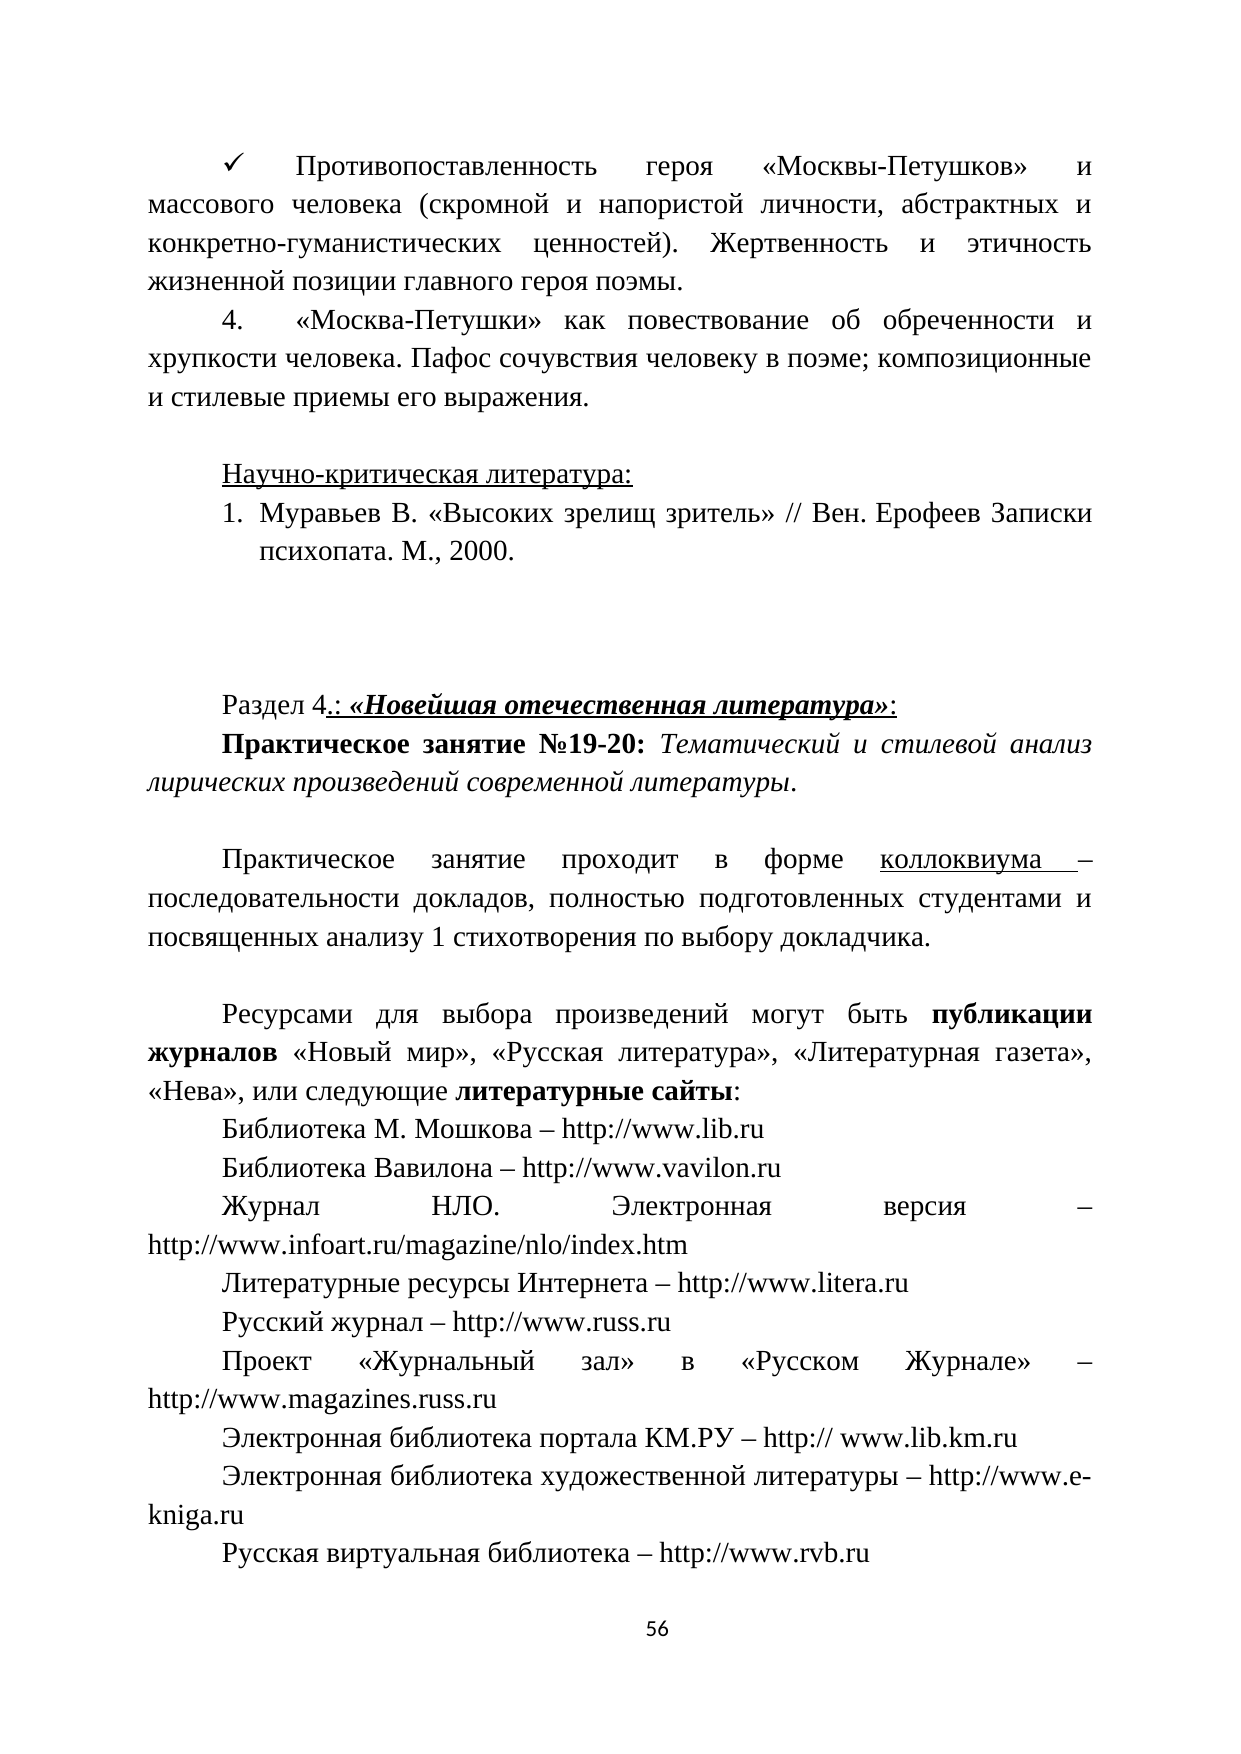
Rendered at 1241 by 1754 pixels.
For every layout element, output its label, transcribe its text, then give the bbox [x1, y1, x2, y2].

list Практическое занятие проходит в форме коллоквиума – последовательности докладов, полностью подготовленных студентами и посвященных анализу 1 стихотворения по выбору докладчика. [148, 842, 1092, 952]
list «Москва-Петушки» как повествование об обреченности и хрупкости человека. Пафос сочувствия человеку в поэме; композиционные и стилевые приемы его выражения. [148, 302, 1092, 413]
text Раздел 4.: «Новейшая отечественная литература»: [148, 687, 1092, 721]
text Русский журнал – http://www.russ.ru [148, 1304, 1092, 1338]
text Литературные ресурсы Интернета – http://www.litera.ru [148, 1266, 1092, 1299]
text Библиотека М. Мошкова – http://www.lib.ru [148, 1111, 1092, 1145]
text Электронная библиотека художественной литературы – http://www.e-kniga.ru [148, 1458, 1092, 1530]
text Журнал НЛО. Электронная версия – http://www.infoart.ru/magazine/nlo/index.htm [148, 1188, 1092, 1261]
text Проект «Журнальный зал» в «Русском Журнале» – http://www.magazines.russ.ru [148, 1343, 1092, 1415]
list Противопоставленность героя «Москвы-Петушков» и массового человека (скромной и напористой личности, абстрактных и конкретно-гуманистических ценностей). Жертвенность и этичность жизненной позиции главного героя поэмы. [148, 148, 1092, 297]
list Научно-критическая литература: [222, 456, 1092, 490]
list Ресурсами для выбора произведений могут быть публикации журналов «Новый мир», «Русская литература», «Литературная газета», «Нева», или следующие литературные сайты: [148, 996, 1092, 1106]
list Муравьев В. «Высоких зрелищ зритель» // Вен. Ерофеев Записки психопата. М., 2000. [222, 495, 1092, 567]
text Русская виртуальная библиотека – http://www.rvb.ru [148, 1535, 1092, 1569]
list Практическое занятие №19-20: Тематический и стилевой анализ лирических произведений современной литературы. [148, 726, 1092, 798]
text Библиотека Вавилона – http://www.vavilon.ru [148, 1150, 1092, 1183]
text Электронная библиотека портала КМ.РУ – http:// www.lib.km.ru [148, 1420, 1092, 1453]
